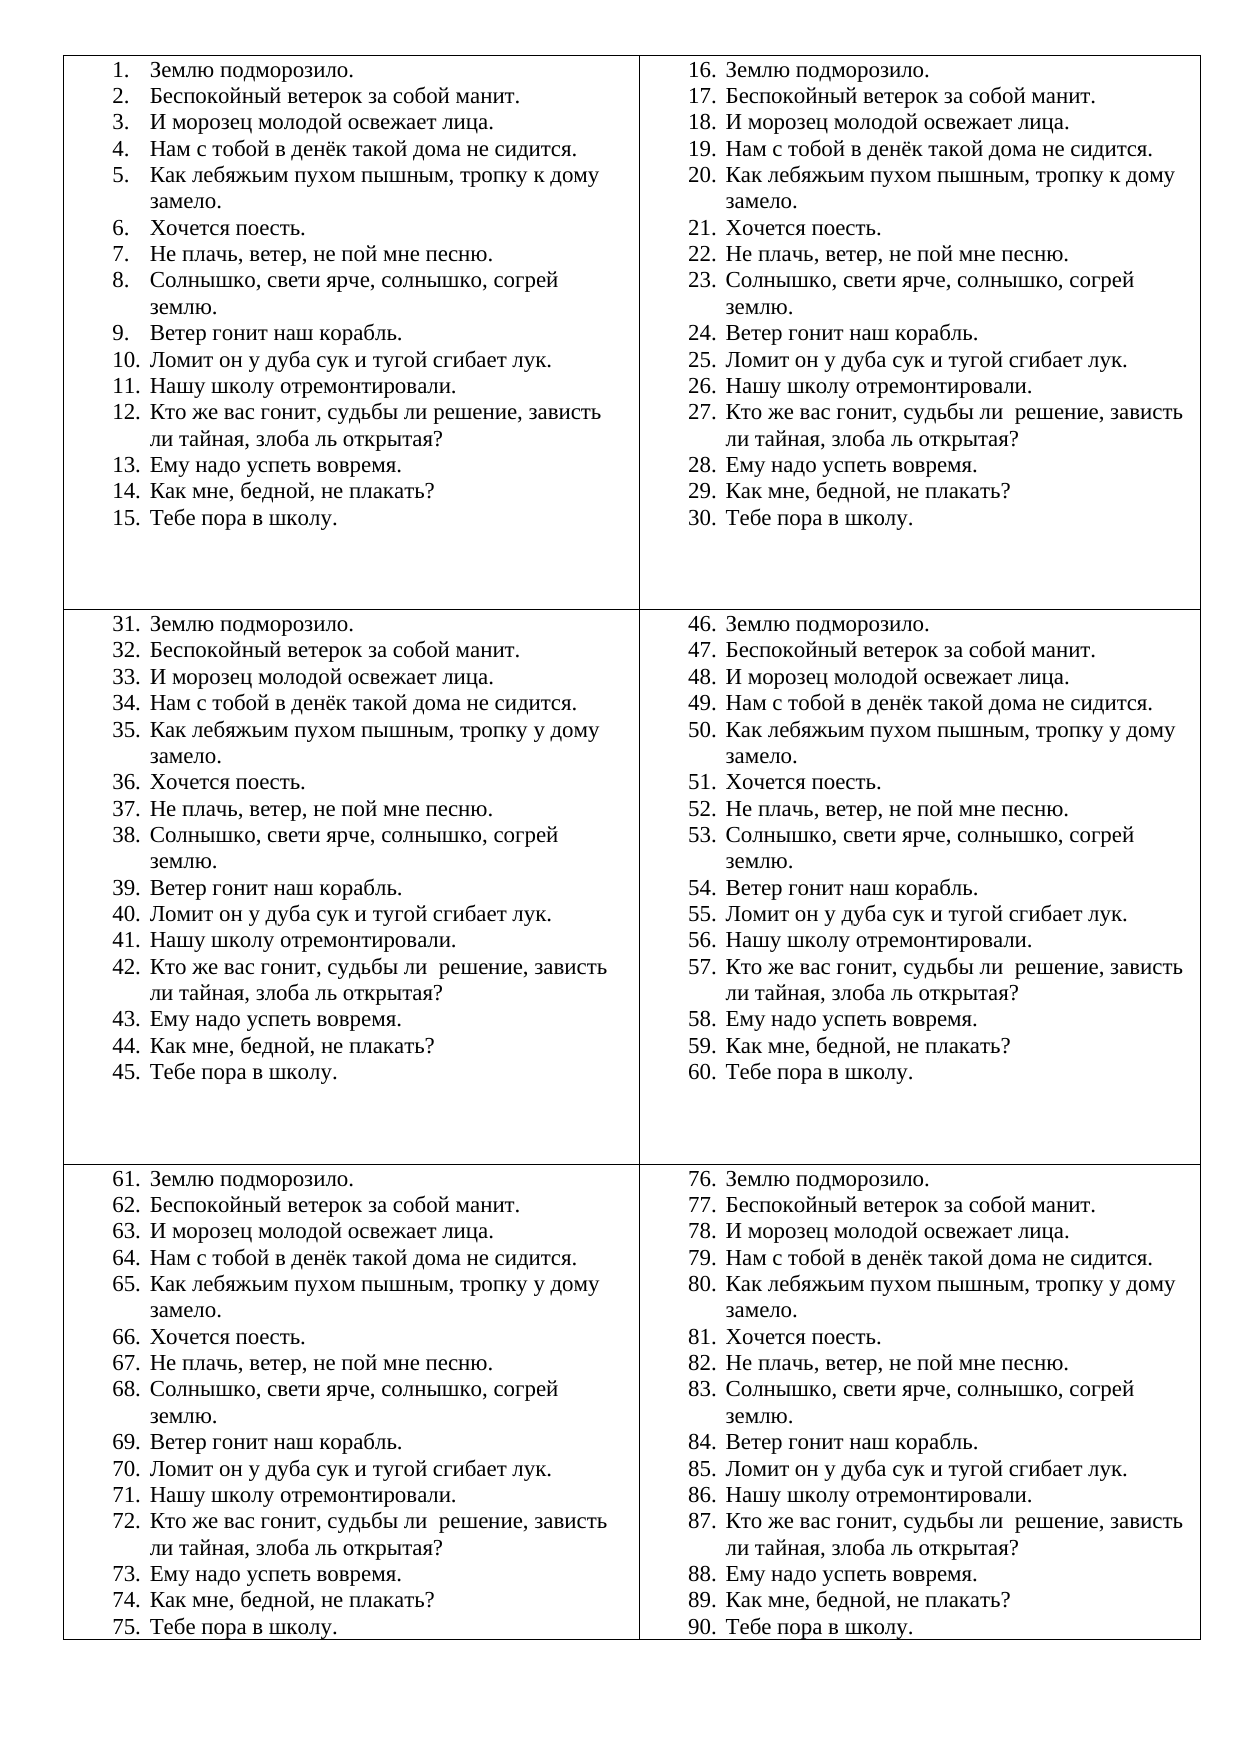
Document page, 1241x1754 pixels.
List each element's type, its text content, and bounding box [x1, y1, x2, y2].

table_cell Землю подморозило. Беспокойный ветерок за собой манит. И морозец молодой освежает лица. Нам с тобой в денёк такой дома не сидится. Как лебяжьим пухом пышным, тропку у дому замело. Хочется поесть. Не плачь, ветер, не пой мне песню. Солнышко, свети ярче, солнышко, согрей землю. Ветер гонит наш корабль. Ломит он у дуба сук и тугой сгибает лук. Нашу школу отремонтировали. Кто же вас гонит, судьбы ли решение, зависть ли тайная, злоба ль открытая? Ему надо успеть вовремя. Как мне, бедной, не плакать? Тебе пора в школу. [64, 1165, 639, 1639]
table_cell Землю подморозило. Беспокойный ветерок за собой манит. И морозец молодой освежает лица. Нам с тобой в денёк такой дома не сидится. Как лебяжьим пухом пышным, тропку у дому замело. Хочется поесть. Не плачь, ветер, не пой мне песню. Солнышко, свети ярче, солнышко, согрей землю. Ветер гонит наш корабль. Ломит он у дуба сук и тугой сгибает лук. Нашу школу отремонтировали. Кто же вас гонит, судьбы ли решение, зависть ли тайная, злоба ль открытая? Ему надо успеть вовремя. Как мне, бедной, не плакать? Тебе пора в школу. [640, 610, 1200, 1164]
table_cell Землю подморозило. Беспокойный ветерок за собой манит. И морозец молодой освежает лица. Нам с тобой в денёк такой дома не сидится. Как лебяжьим пухом пышным, тропку у дому замело. Хочется поесть. Не плачь, ветер, не пой мне песню. Солнышко, свети ярче, солнышко, согрей землю. Ветер гонит наш корабль. Ломит он у дуба сук и тугой сгибает лук. Нашу школу отремонтировали. Кто же вас гонит, судьбы ли решение, зависть ли тайная, злоба ль открытая? Ему надо успеть вовремя. Как мне, бедной, не плакать? Тебе пора в школу. [640, 1165, 1200, 1639]
table_cell Землю подморозило. Беспокойный ветерок за собой манит. И морозец молодой освежает лица. Нам с тобой в денёк такой дома не сидится. Как лебяжьим пухом пышным, тропку у дому замело. Хочется поесть. Не плачь, ветер, не пой мне песню. Солнышко, свети ярче, солнышко, согрей землю. Ветер гонит наш корабль. Ломит он у дуба сук и тугой сгибает лук. Нашу школу отремонтировали. Кто же вас гонит, судьбы ли решение, зависть ли тайная, злоба ль открытая? Ему надо успеть вовремя. Как мне, бедной, не плакать? Тебе пора в школу. [64, 610, 639, 1164]
table_header Землю подморозило. Беспокойный ветерок за собой манит. И морозец молодой освежает лица. Нам с тобой в денёк такой дома не сидится. Как лебяжьим пухом пышным, тропку к дому замело. Хочется поесть. Не плачь, ветер, не пой мне песню. Солнышко, свети ярче, солнышко, согрей землю. Ветер гонит наш корабль. Ломит он у дуба сук и тугой сгибает лук. Нашу школу отремонтировали. Кто же вас гонит, судьбы ли решение, зависть ли тайная, злоба ль открытая? Ему надо успеть вовремя. Как мне, бедной, не плакать? Тебе пора в школу. [64, 56, 639, 609]
table_header Землю подморозило. Беспокойный ветерок за собой манит. И морозец молодой освежает лица. Нам с тобой в денёк такой дома не сидится. Как лебяжьим пухом пышным, тропку к дому замело. Хочется поесть. Не плачь, ветер, не пой мне песню. Солнышко, свети ярче, солнышко, согрей землю. Ветер гонит наш корабль. Ломит он у дуба сук и тугой сгибает лук. Нашу школу отремонтировали. Кто же вас гонит, судьбы ли решение, зависть ли тайная, злоба ль открытая? Ему надо успеть вовремя. Как мне, бедной, не плакать? Тебе пора в школу. [640, 56, 1200, 609]
